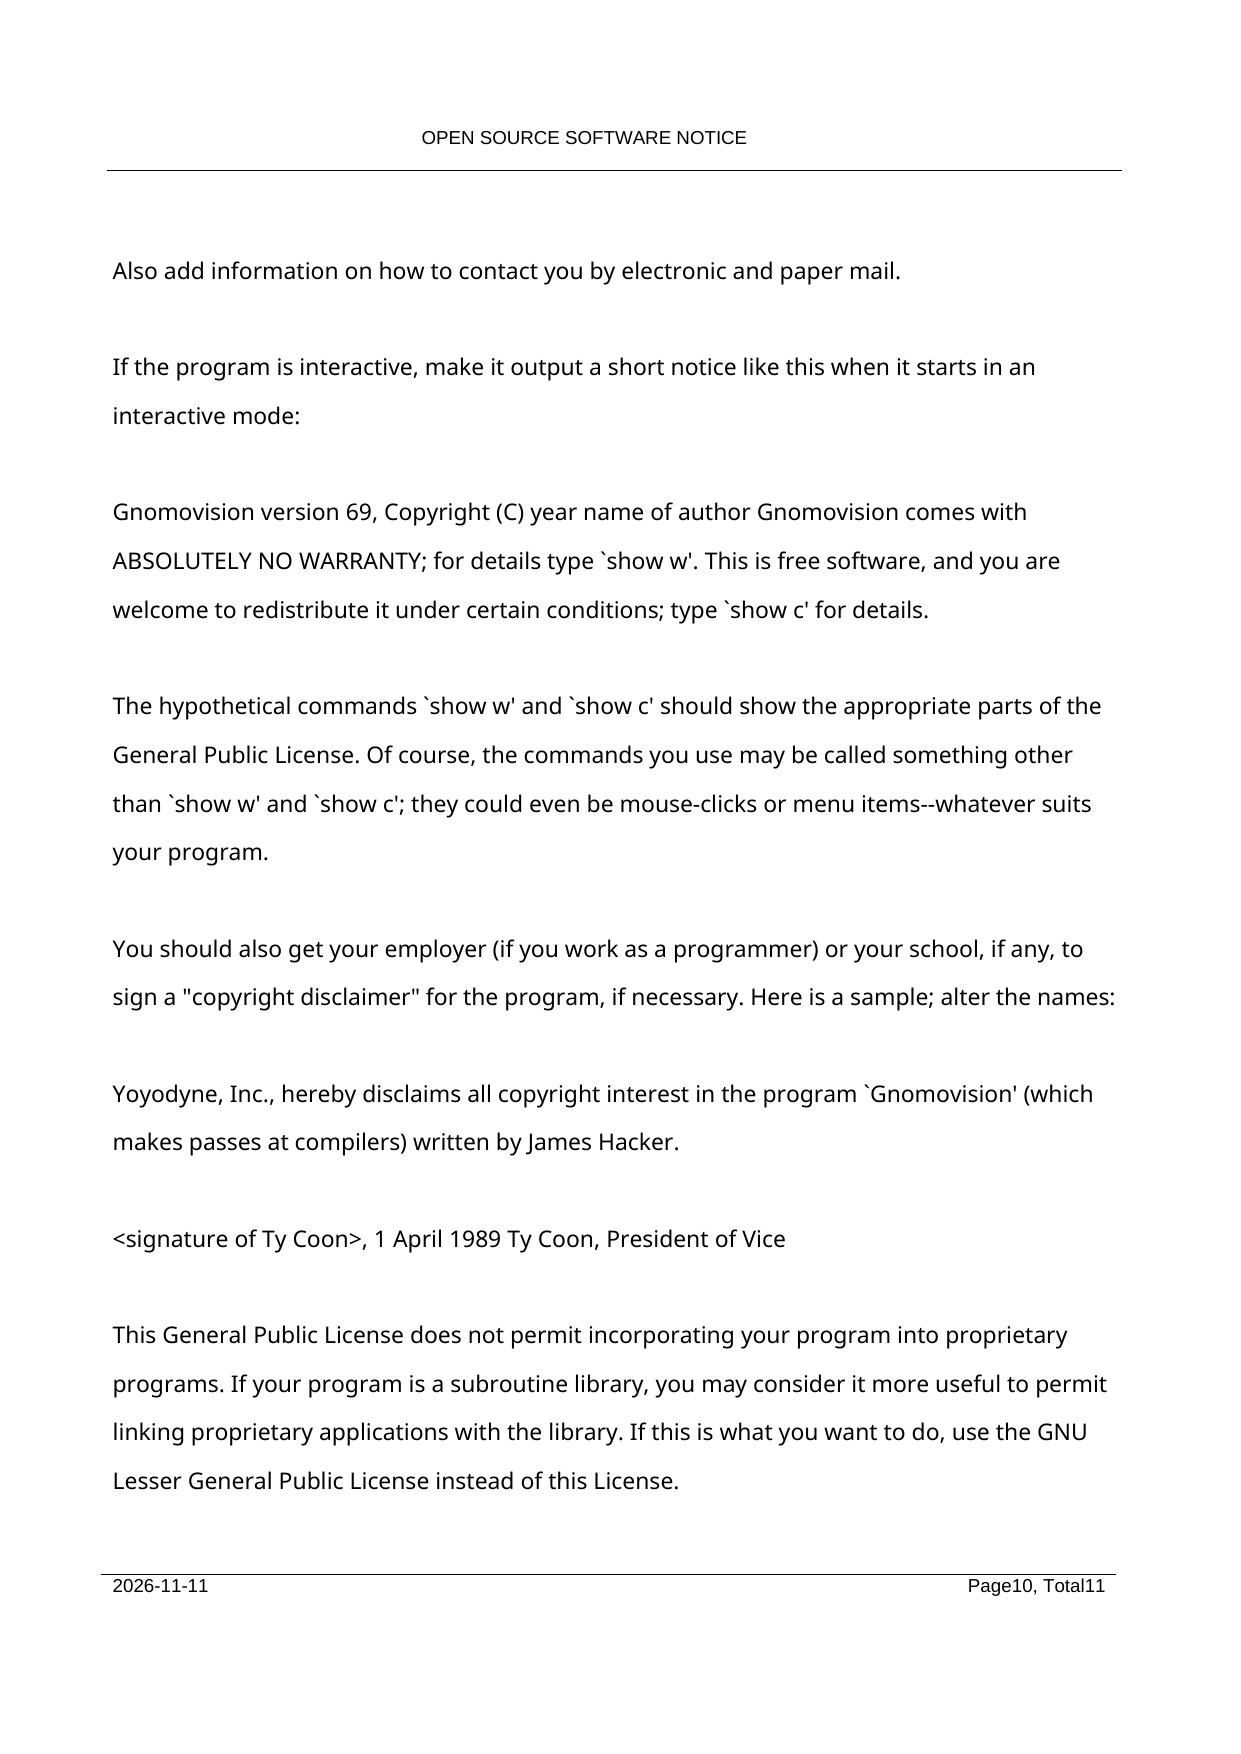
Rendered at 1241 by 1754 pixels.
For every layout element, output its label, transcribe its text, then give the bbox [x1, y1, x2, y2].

text If the program is interactive, make it output a short notice like this when it starts in an interactive mode: [112, 351, 1128, 432]
text <signature of Ty Coon>, 1 April 1989 Ty Coon, President of Vice [112, 1222, 1128, 1254]
text You should also get your employer (if you work as a programmer) or your school, if any, to sign a "copyright disclaimer" for the program, if necessary. Here is a sample; alter the names: [112, 932, 1128, 1013]
text This General Public License does not permit incorporating your program into proprietary programs. If your program is a subroutine library, you may consider it more useful to permit linking proprietary applications with the library. If this is what you want to do, use the GNU Lesser General Public License instead of this License. [112, 1318, 1128, 1497]
text Gnomovision version 69, Copyright (C) year name of author Gnomovision comes with ABSOLUTELY NO WARRANTY; for details type `show w'. This is free software, and you are welcome to redistribute it under certain conditions; type `show c' for details. [112, 496, 1128, 626]
text The hypothetical commands `show w' and `show c' should show the appropriate parts of the General Public License. Of course, the commands you use may be called something other than `show w' and `show c'; they could even be mouse-clicks or menu items--whatever suits your program. [112, 689, 1128, 868]
text Yoyodyne, Inc., hereby disclaims all copyright interest in the program `Gnomovision' (which makes passes at compilers) written by James Hacker. [112, 1077, 1128, 1158]
text Also add information on how to contact you by electronic and paper mail. [112, 254, 1128, 287]
